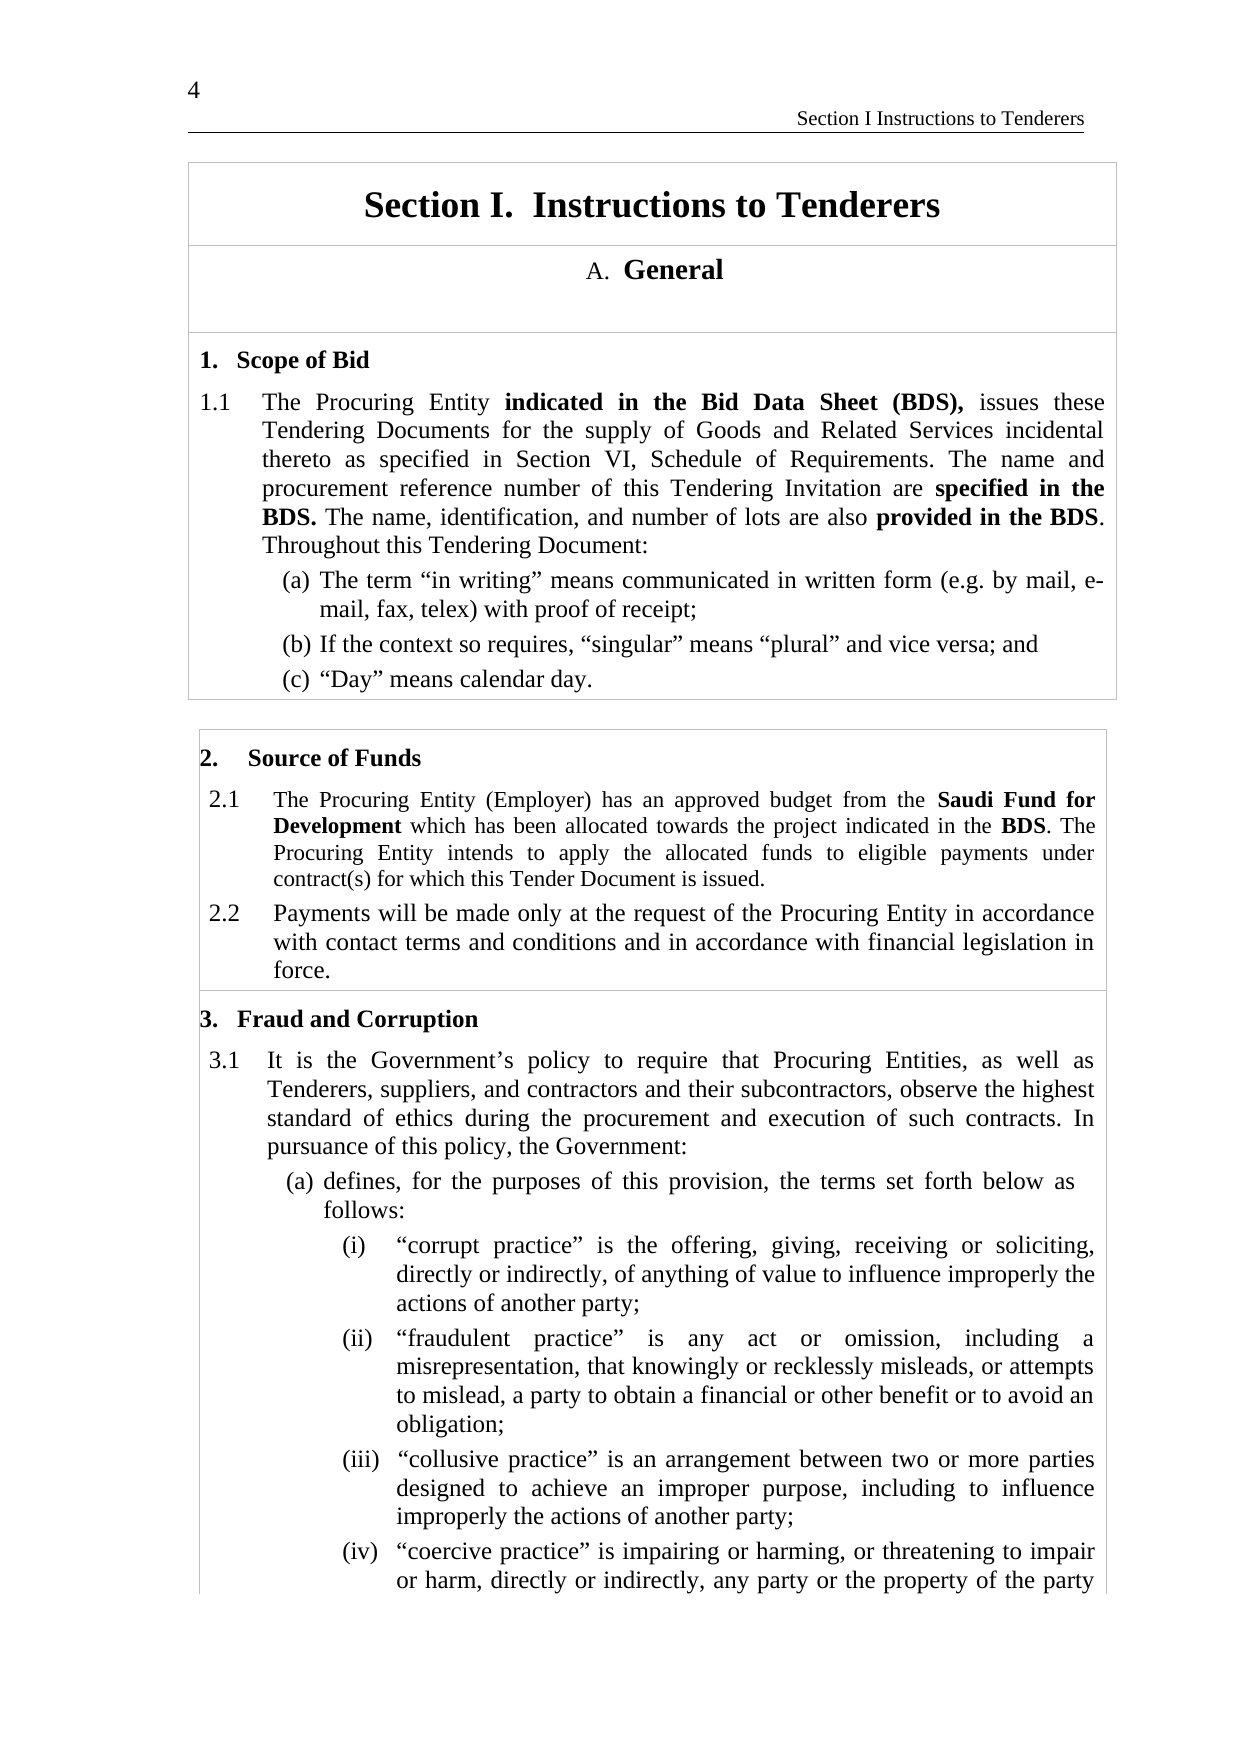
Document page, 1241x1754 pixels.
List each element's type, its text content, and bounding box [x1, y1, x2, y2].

table_cell Scope of Bid The Procuring Entity indicated in the Bid Data Sheet (BDS), issues these Tendering Documents for the supply of Goods and Related Services incidental thereto as specified in Section VI, Schedule of Requirements. The name and procurement reference number of this Tendering Invitation are specified in the BDS. The name, identification, and number of lots are also provided in the BDS. Throughout this Tendering Document: The term “in writing” means communicated in written form (e.g. by mail, e-mail, fax, telex) with proof of receipt; If the context so requires, “singular” means “plural” and vice versa; and “Day” means calendar day. [189, 333, 1116, 699]
table_header Section I. Instructions to Tenderers [189, 163, 1116, 245]
table_cell General [189, 246, 1116, 332]
table_header Source of Funds The Procuring Entity (Employer) has an approved budget from the Saudi Fund for Development which has been allocated towards the project indicated in the BDS. The Procuring Entity intends to apply the allocated funds to eligible payments under contract(s) for which this Tender Document is issued. Payments will be made only at the request of the Procuring Entity in accordance with contact terms and conditions and in accordance with financial legislation in force. [200, 730, 1106, 990]
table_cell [200, 991, 1106, 1594]
